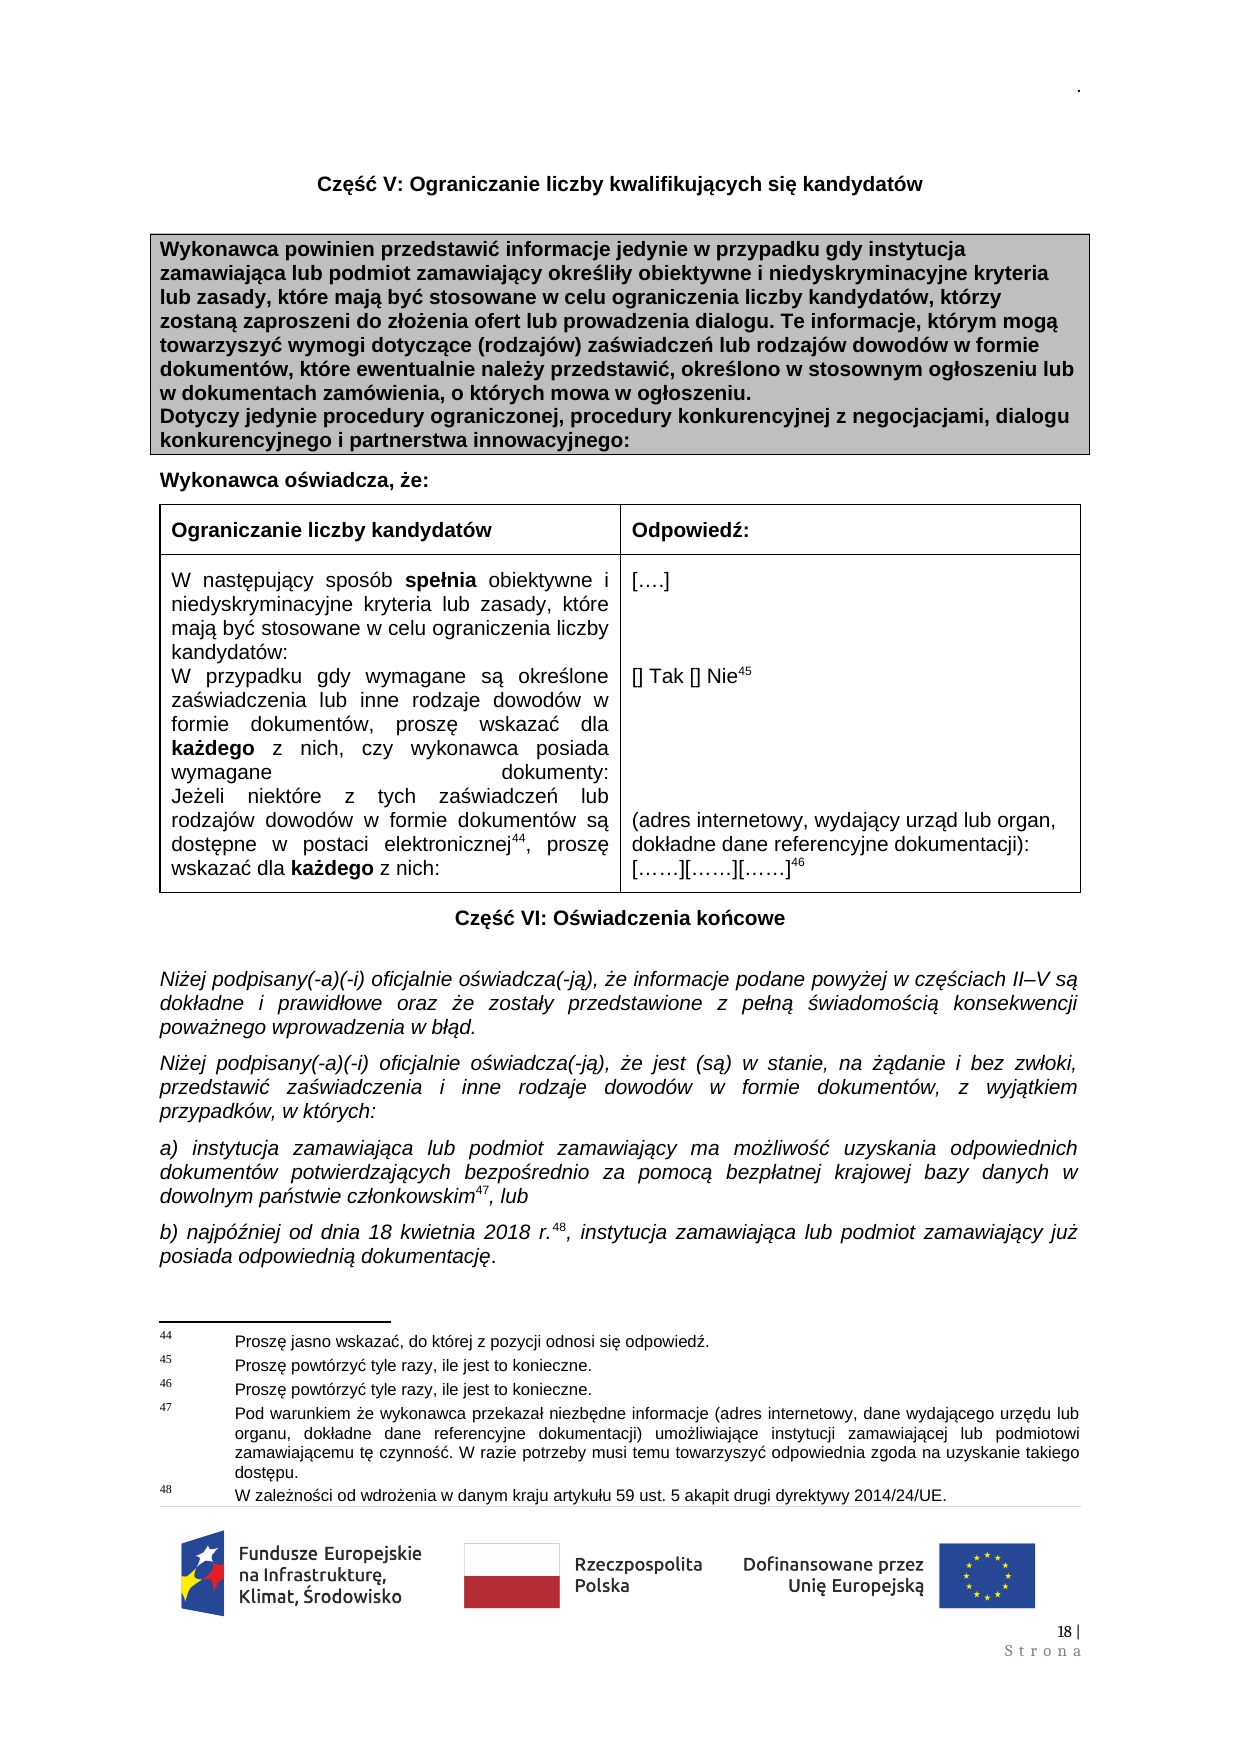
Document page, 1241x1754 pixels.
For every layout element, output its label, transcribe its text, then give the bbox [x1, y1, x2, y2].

text Część VI: Oświadczenia końcowe [159, 905, 1081, 929]
table_cell W następujący sposób spełnia obiektywne i niedyskryminacyjne kryteria lub zasady, które mają być stosowane w celu ograniczenia liczby kandydatów: W przypadku gdy wymagane są określone zaświadczenia lub inne rodzaje dowodów w formie dokumentów, proszę wskazać dla każdego z nich, czy wykonawca posiada wymagane dokumenty: Jeżeli niektóre z tych zaświadczeń lub rodzajów dowodów w formie dokumentów są dostępne w postaci elektronicznej, proszę wskazać dla każdego z nich: [161, 555, 620, 892]
text Część V: Ograniczanie liczby kwalifikujących się kandydatów [159, 172, 1081, 196]
text Wykonawca powinien przedstawić informacje jedynie w przypadku gdy instytucja zamawiająca lub podmiot zamawiający określiły obiektywne i niedyskryminacyjne kryteria lub zasady, które mają być stosowane w celu ograniczenia liczby kandydatów, którzy zostaną zaproszeni do złożenia ofert lub prowadzenia dialogu. Te informacje, którym mogą towarzyszyć wymogi dotyczące (rodzajów) zaświadczeń lub rodzajów dowodów w formie dokumentów, które ewentualnie należy przedstawić, określono w stosownym ogłoszeniu lub w dokumentach zamówienia, o których mowa w ogłoszeniu. Dotyczy jedynie procedury ograniczonej, procedury konkurencyjnej z negocjacjami, dialogu konkurencyjnego i partnerstwa innowacyjnego: [151, 235, 1089, 454]
text b) najpóźniej od dnia 18 kwietnia 2018 r., instytucja zamawiająca lub podmiot zamawiający już posiada odpowiednią dokumentację. [159, 1220, 1081, 1268]
text Niżej podpisany(-a)(-i) oficjalnie oświadcza(-ją), że jest (są) w stanie, na żądanie i bez zwłoki, przedstawić zaświadczenia i inne rodzaje dowodów w formie dokumentów, z wyjątkiem przypadków, w których: [159, 1051, 1081, 1123]
picture [160, 1508, 1058, 1638]
text Wykonawca oświadcza, że: [159, 468, 1081, 492]
table_cell [….] [] Tak [] Nie (adres internetowy, wydający urząd lub organ, dokładne dane referencyjne dokumentacji): [……][……][……] [621, 555, 1080, 892]
table_header Odpowiedź: [621, 505, 1080, 554]
text a) instytucja zamawiająca lub podmiot zamawiający ma możliwość uzyskania odpowiednich dokumentów potwierdzających bezpośrednio za pomocą bezpłatnej krajowej bazy danych w dowolnym państwie członkowskim, lub [159, 1136, 1081, 1207]
table_header Ograniczanie liczby kandydatów [161, 505, 620, 554]
text Niżej podpisany(-a)(-i) oficjalnie oświadcza(-ją), że informacje podane powyżej w częściach II–V są dokładne i prawidłowe oraz że zostały przedstawione z pełną świadomością konsekwencji poważnego wprowadzenia w błąd. [159, 967, 1081, 1039]
